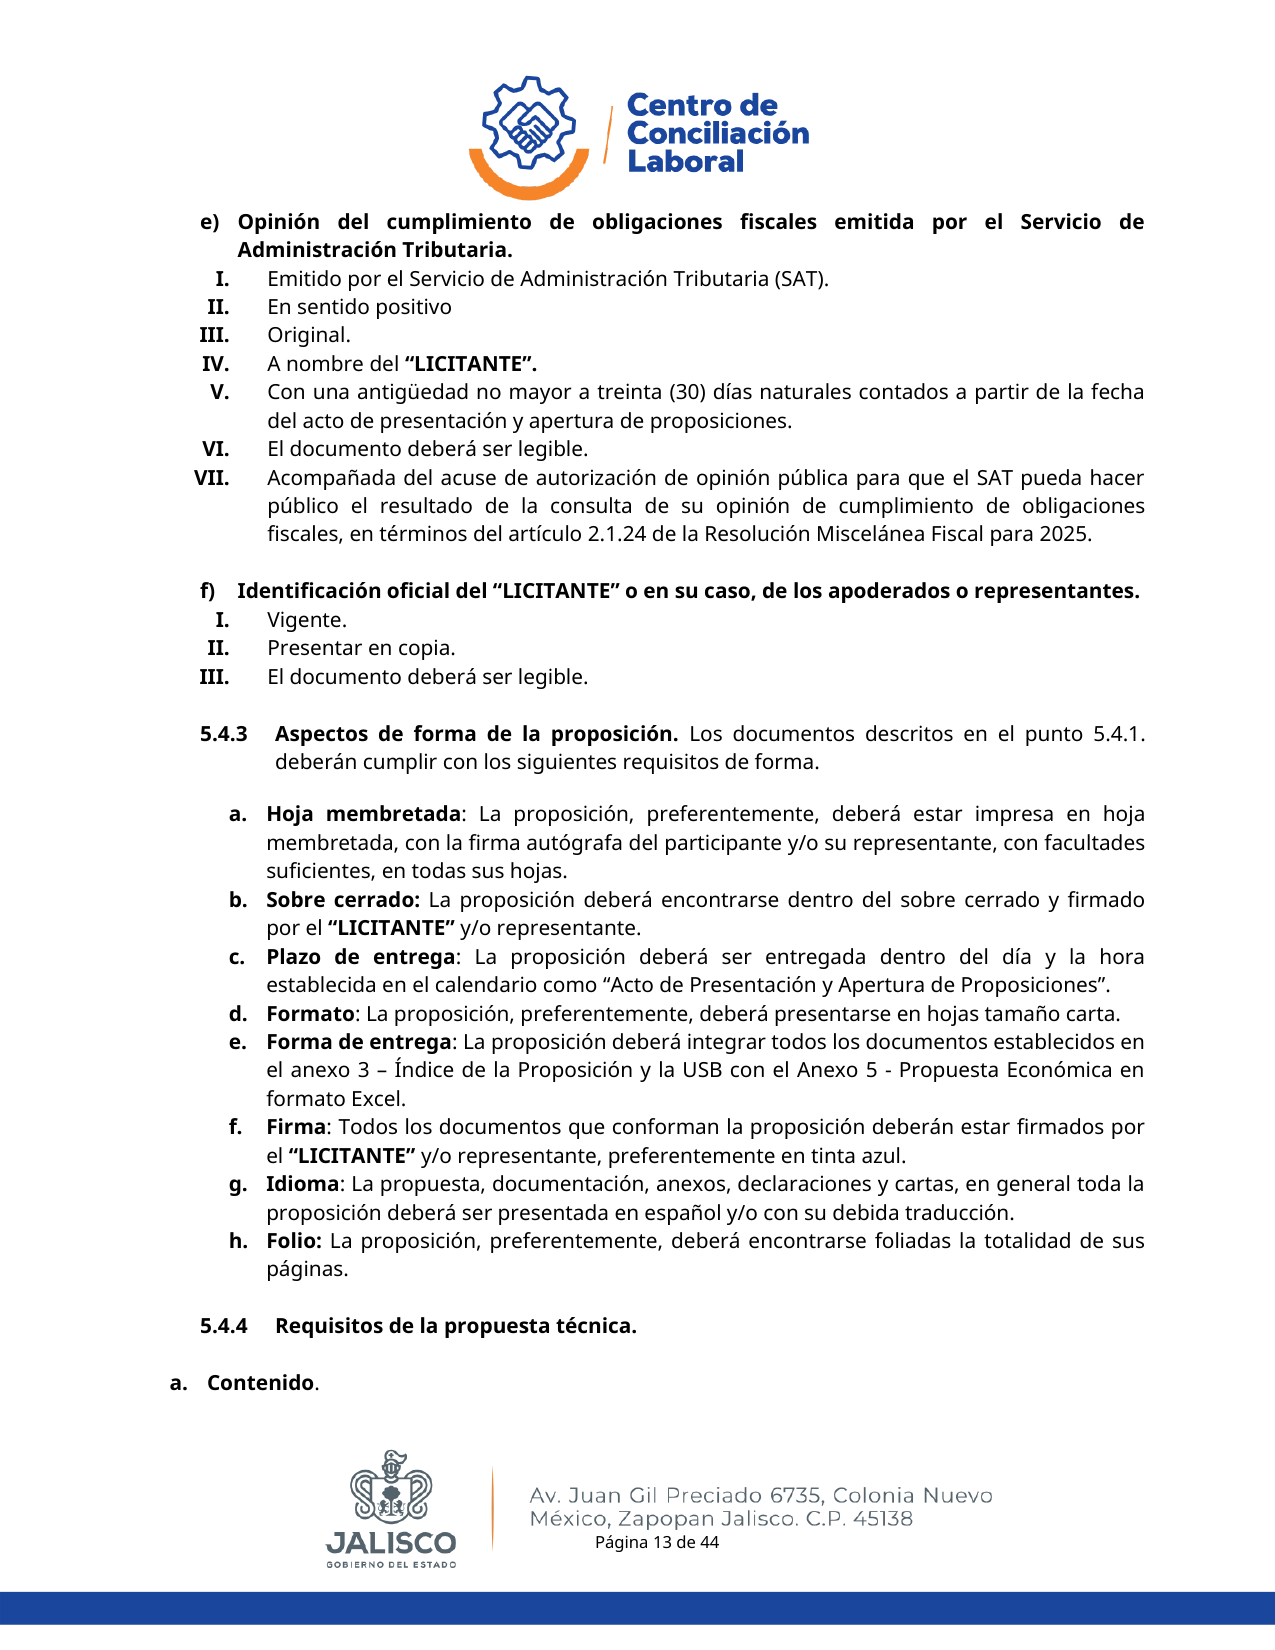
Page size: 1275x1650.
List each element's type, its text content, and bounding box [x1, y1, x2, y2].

list Acompañada del acuse de autorización de opinión pública para que el SAT pueda hacer público el resultado de la consulta de su opinión de cumplimiento de obligaciones fiscales, en términos del artículo 2.1.24 de la Resolución Miscelánea Fiscal para 2025. [229, 463, 1146, 548]
list Presentar en copia. [229, 633, 1146, 662]
list Formato: La proposición, preferentemente, deberá presentarse en hojas tamaño carta. [228, 999, 1146, 1027]
list El documento deberá ser legible. [229, 662, 1146, 690]
list Idioma: La propuesta, documentación, anexos, declaraciones y cartas, en general toda la proposición deberá ser presentada en español y/o con su debida traducción. [228, 1169, 1146, 1226]
list Hoja membretada: La proposición, preferentemente, deberá estar impresa en hoja membretada, con la firma autógrafa del participante y/o su representante, con facultades suficientes, en todas sus hojas. [228, 799, 1146, 885]
list A nombre del “LICITANTE”. [229, 349, 1146, 377]
list Firma: Todos los documentos que conforman la proposición deberán estar firmados por el “LICITANTE” y/o representante, preferentemente en tinta azul. [228, 1112, 1146, 1169]
list Vigente. [229, 605, 1146, 633]
list En sentido positivo [229, 292, 1146, 321]
list El documento deberá ser legible. [229, 434, 1146, 463]
list Sobre cerrado: La proposición deberá encontrarse dentro del sobre cerrado y firmado por el “LICITANTE” y/o representante. [228, 885, 1146, 942]
list Con una antigüedad no mayor a treinta (30) días naturales contados a partir de la fecha del acto de presentación y apertura de proposiciones. [229, 377, 1146, 434]
list Forma de entrega: La proposición deberá integrar todos los documentos establecidos en el anexo 3 – Índice de la Proposición y la USB con el Anexo 5 - Propuesta Económica en formato Excel. [228, 1027, 1146, 1112]
list Opinión del cumplimiento de obligaciones fiscales emitida por el Servicio de Administración Tributaria. [200, 207, 1146, 264]
list Plazo de entrega: La proposición deberá ser entregada dentro del día y la hora establecida en el calendario como “Acto de Presentación y Apertura de Proposiciones”. [228, 942, 1146, 999]
subtitle Requisitos de la propuesta técnica. [200, 1311, 1146, 1340]
list Folio: La proposición, preferentemente, deberá encontrarse foliadas la totalidad de sus páginas. [228, 1226, 1146, 1283]
subtitle Aspectos de forma de la proposición. Los documentos descritos en el punto 5.4.1. deberán cumplir con los siguientes requisitos de forma. [200, 719, 1146, 776]
list Emitido por el Servicio de Administración Tributaria (SAT). [229, 264, 1146, 292]
list Identificación oficial del “LICITANTE” o en su caso, de los apoderados o representantes. [200, 576, 1146, 605]
picture [0, 3, 1275, 1650]
list Original. [229, 321, 1146, 349]
list Contenido. [169, 1368, 1146, 1397]
